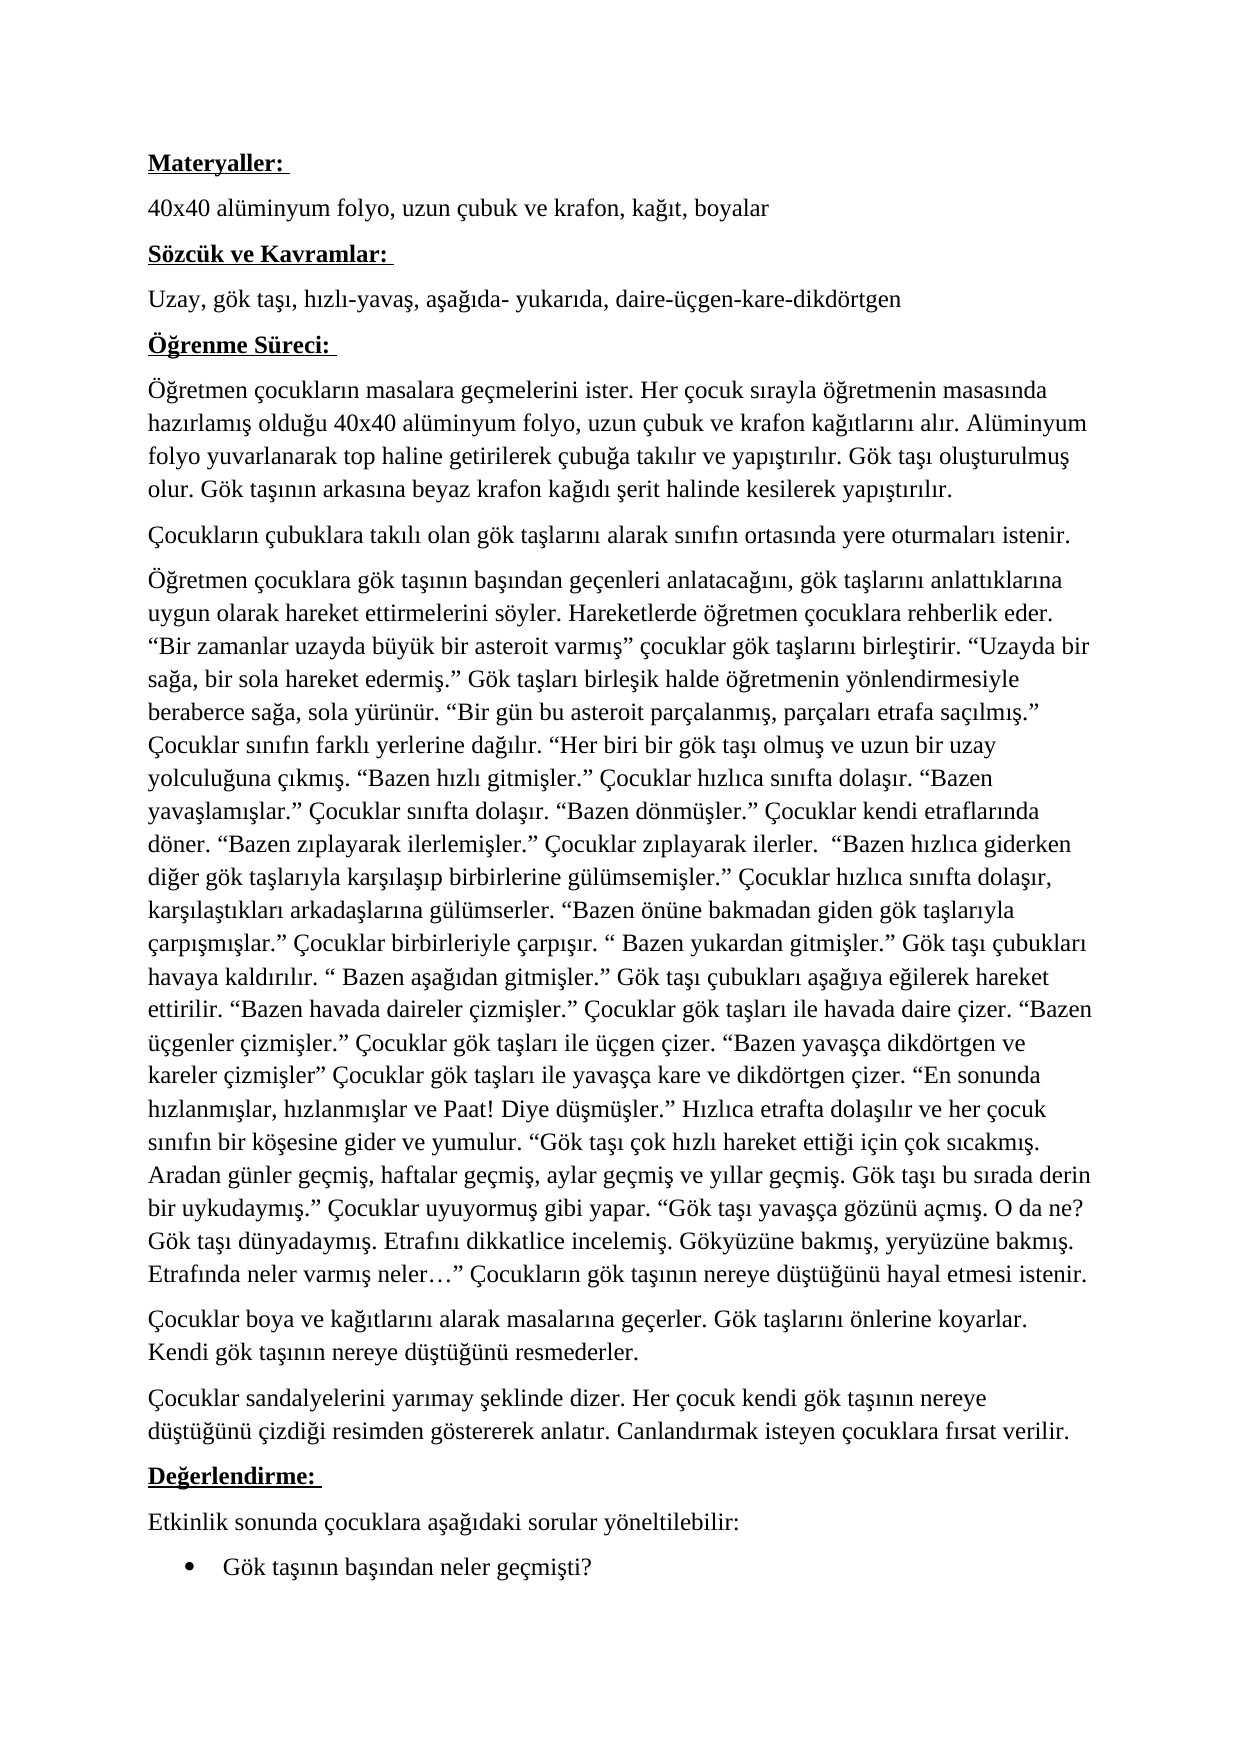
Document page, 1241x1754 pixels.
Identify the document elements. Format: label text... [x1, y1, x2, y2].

text Değerlendirme: [148, 1461, 1093, 1490]
text Çocuklar boya ve kağıtlarını alarak masalarına geçerler. Gök taşlarını önlerine koyarlar. Kendi gök taşının nereye düştüğünü resmederler. [148, 1304, 1093, 1366]
text Çocukların çubuklara takılı olan gök taşlarını alarak sınıfın ortasında yere oturmaları istenir. [148, 520, 1093, 548]
text Öğretmen çocuklara gök taşının başından geçenleri anlatacağını, gök taşlarını anlattıklarına uygun olarak hareket ettirmelerini söyler. Hareketlerde öğretmen çocuklara rehberlik eder. “Bir zamanlar uzayda büyük bir asteroit varmış” çocuklar gök taşlarını birleştirir. “Uzayda bir sağa, bir sola hareket edermiş.” Gök taşları birleşik halde öğretmenin yönlendirmesiyle beraberce sağa, sola yürünür. “Bir gün bu asteroit parçalanmış, parçaları etrafa saçılmış.” Çocuklar sınıfın farklı yerlerine dağılır. “Her biri bir gök taşı olmuş ve uzun bir uzay yolculuğuna çıkmış. “Bazen hızlı gitmişler.” Çocuklar hızlıca sınıfta dolaşır. “Bazen yavaşlamışlar.” Çocuklar sınıfta dolaşır. “Bazen dönmüşler.” Çocuklar kendi etraflarında döner. “Bazen zıplayarak ilerlemişler.” Çocuklar zıplayarak ilerler. “Bazen hızlıca giderken diğer gök taşlarıyla karşılaşıp birbirlerine gülümsemişler.” Çocuklar hızlıca sınıfta dolaşır, karşılaştıkları arkadaşlarına gülümserler. “Bazen önüne bakmadan giden gök taşlarıyla çarpışmışlar.” Çocuklar birbirleriyle çarpışır. “ Bazen yukardan gitmişler.” Gök taşı çubukları havaya kaldırılır. “ Bazen aşağıdan gitmişler.” Gök taşı çubukları aşağıya eğilerek hareket ettirilir. “Bazen havada daireler çizmişler.” Çocuklar gök taşları ile havada daire çizer. “Bazen üçgenler çizmişler.” Çocuklar gök taşları ile üçgen çizer. “Bazen yavaşça dikdörtgen ve kareler çizmişler” Çocuklar gök taşları ile yavaşça kare ve dikdörtgen çizer. “En sonunda hızlanmışlar, hızlanmışlar ve Paat! Diye düşmüşler.” Hızlıca etrafta dolaşılır ve her çocuk sınıfın bir köşesine gider ve yumulur. “Gök taşı çok hızlı hareket ettiği için çok sıcakmış. Aradan günler geçmiş, haftalar geçmiş, aylar geçmiş ve yıllar geçmiş. Gök taşı bu sırada derin bir uykudaymış.” Çocuklar uyuyormuş gibi yapar. “Gök taşı yavaşça gözünü açmış. O da ne? Gök taşı dünyadaymış. Etrafını dikkatlice incelemiş. Gökyüzüne bakmış, yeryüzüne bakmış. Etrafında neler varmış neler…” Çocukların gök taşının nereye düştüğünü hayal etmesi istenir. [148, 565, 1093, 1287]
text Öğretmen çocukların masalara geçmelerini ister. Her çocuk sırayla öğretmenin masasında hazırlamış olduğu 40x40 alüminyum folyo, uzun çubuk ve krafon kağıtlarını alır. Alüminyum folyo yuvarlanarak top haline getirilerek çubuğa takılır ve yapıştırılır. Gök taşı oluşturulmuş olur. Gök taşının arkasına beyaz krafon kağıdı şerit halinde kesilerek yapıştırılır. [148, 375, 1093, 503]
text Etkinlik sonunda çocuklara aşağıdaki sorular yöneltilebilir: [148, 1507, 1093, 1536]
text Uzay, gök taşı, hızlı-yavaş, aşağıda- yukarıda, daire-üçgen-kare-dikdörtgen [148, 284, 1093, 313]
text Sözcük ve Kavramlar: [148, 239, 1093, 267]
text 40x40 alüminyum folyo, uzun çubuk ve krafon, kağıt, boyalar [148, 193, 1093, 222]
text Materyaller: [148, 148, 1093, 176]
list Gök taşının başından neler geçmişti? [185, 1552, 1093, 1581]
text Çocuklar sandalyelerini yarımay şeklinde dizer. Her çocuk kendi gök taşının nereye düştüğünü çizdiği resimden göstererek anlatır. Canlandırmak isteyen çocuklara fırsat verilir. [148, 1383, 1093, 1444]
text Öğrenme Süreci: [148, 330, 1093, 358]
